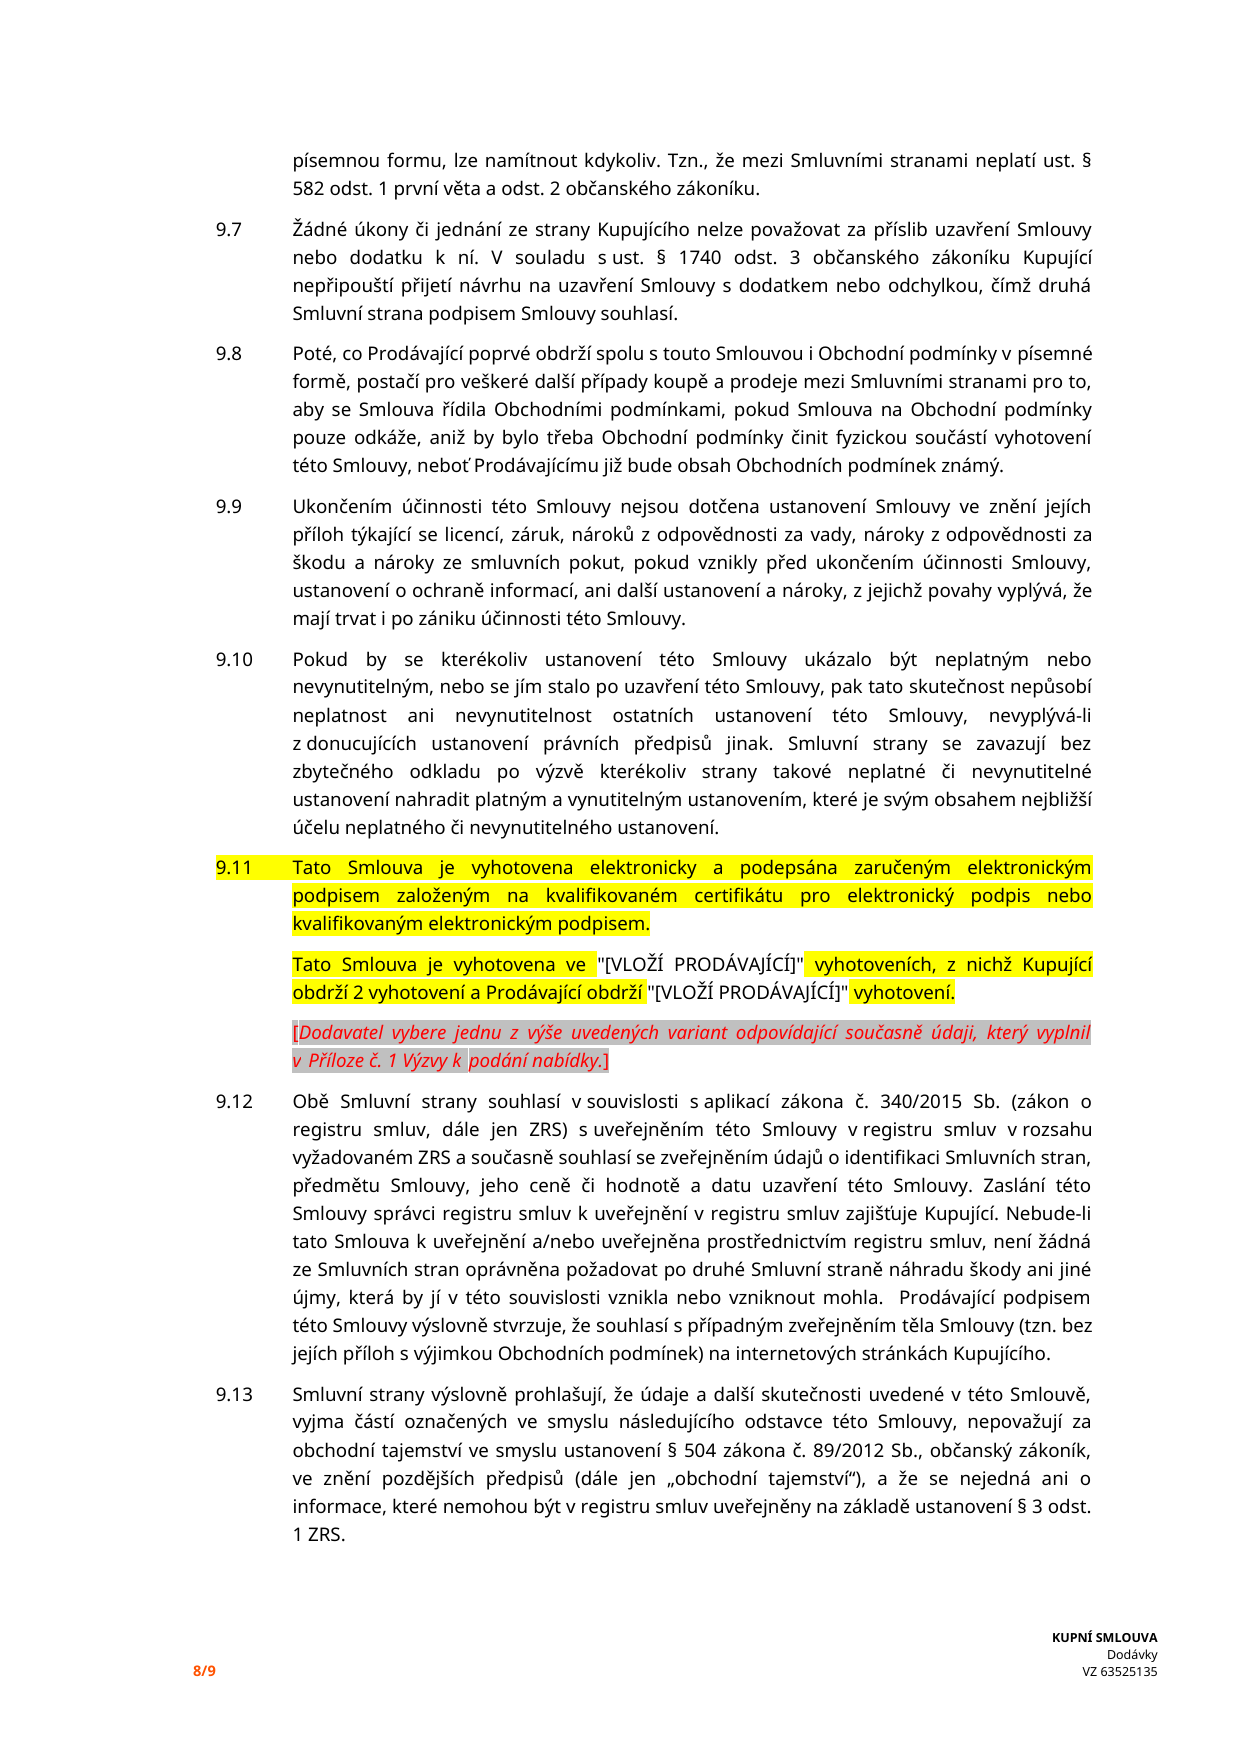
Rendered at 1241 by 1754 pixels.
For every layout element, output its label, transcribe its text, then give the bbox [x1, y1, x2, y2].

text Poté, co Prodávající poprvé obdrží spolu s touto Smlouvou i Obchodní podmínky v písemné formě, postačí pro veškeré další případy koupě a prodeje mezi Smluvními stranami pro to, aby se Smlouva řídila Obchodními podmínkami, pokud Smlouva na Obchodní podmínky pouze odkáže, aniž by bylo třeba Obchodní podmínky činit fyzickou součástí vyhotovení této Smlouvy, neboť Prodávajícímu již bude obsah Obchodních podmínek známý. [216, 341, 1093, 478]
text Žádné úkony či jednání ze strany Kupujícího nelze považovat za příslib uzavření Smlouvy nebo dodatku k ní. V souladu s ust. § 1740 odst. 3 občanského zákoníku Kupující nepřipouští přijetí návrhu na uzavření Smlouvy s dodatkem nebo odchylkou, čímž druhá Smluvní strana podpisem Smlouvy souhlasí. [216, 216, 1093, 326]
list Tato Smlouva je vyhotovena ve "[VLOŽÍ PRODÁVAJÍCÍ]" vyhotoveních, z nichž Kupující obdrží 2 vyhotovení a Prodávající obdrží "[VLOŽÍ PRODÁVAJÍCÍ]" vyhotovení. [292, 951, 1093, 1004]
text Tato Smlouva je vyhotovena elektronicky a podepsána zaručeným elektronickým podpisem založeným na kvalifikovaném certifikátu pro elektronický podpis nebo kvalifikovaným elektronickým podpisem. [216, 880, 1093, 936]
text Pokud by se kterékoliv ustanovení této Smlouvy ukázalo být neplatným nebo nevynutitelným, nebo se jím stalo po uzavření této Smlouvy, pak tato skutečnost nepůsobí neplatnost ani nevynutitelnost ostatních ustanovení této Smlouvy, nevyplývá-li z donucujících ustanovení právních předpisů jinak. Smluvní strany se zavazují bez zbytečného odkladu po výzvě kterékoliv strany takové neplatné či nevynutitelné ustanovení nahradit platným a vynutitelným ustanovením, které je svým obsahem nejbližší účelu neplatného či nevynutitelného ustanovení. [216, 646, 1093, 839]
text Ukončením účinnosti této Smlouvy nejsou dotčena ustanovení Smlouvy ve znění jejích příloh týkající se licencí, záruk, nároků z odpovědnosti za vady, nároky z odpovědnosti za škodu a nároky ze smluvních pokut, pokud vznikly před ukončením účinnosti Smlouvy, ustanovení o ochraně informací, ani další ustanovení a nároky, z jejichž povahy vyplývá, že mají trvat i po zániku účinnosti této Smlouvy. [216, 493, 1093, 631]
text Obě Smluvní strany souhlasí v souvislosti s aplikací zákona č. 340/2015 Sb. (zákon o registru smluv, dále jen ZRS) s uveřejněním této Smlouvy v registru smluv v rozsahu vyžadovaném ZRS a současně souhlasí se zveřejněním údajů o identifikaci Smluvních stran, předmětu Smlouvy, jeho ceně či hodnotě a datu uzavření této Smlouvy. Zaslání této Smlouvy správci registru smluv k uveřejnění v registru smluv zajišťuje Kupující. Nebude-li tato Smlouva k uveřejnění a/nebo uveřejněna prostřednictvím registru smluv, není žádná ze Smluvních stran oprávněna požadovat po druhé Smluvní straně náhradu škody ani jiné újmy, která by jí v této souvislosti vznikla nebo vzniknout mohla. Prodávající podpisem této Smlouvy výslovně stvrzuje, že souhlasí s případným zveřejněním těla Smlouvy (tzn. bez jejích příloh s výjimkou Obchodních podmínek) na internetových stránkách Kupujícího. [216, 1088, 1093, 1366]
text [216, 147, 1093, 201]
text Smluvní strany výslovně prohlašují, že údaje a další skutečnosti uvedené v této Smlouvě, vyjma částí označených ve smyslu následujícího odstavce této Smlouvy, nepovažují za obchodní tajemství ve smyslu ustanovení § 504 zákona č. 89/2012 Sb., občanský zákoník, ve znění pozdějších předpisů (dále jen „obchodní tajemství“), a že se nejedná ani o informace, které nemohou být v registru smluv uveřejněny na základě ustanovení § 3 odst. 1 ZRS. [216, 1381, 1093, 1546]
list [Dodavatel vybere jednu z výše uvedených variant odpovídající současně údaji, který vyplnil v Příloze č. 1 Výzvy k podání nabídky.] [292, 1019, 1093, 1073]
